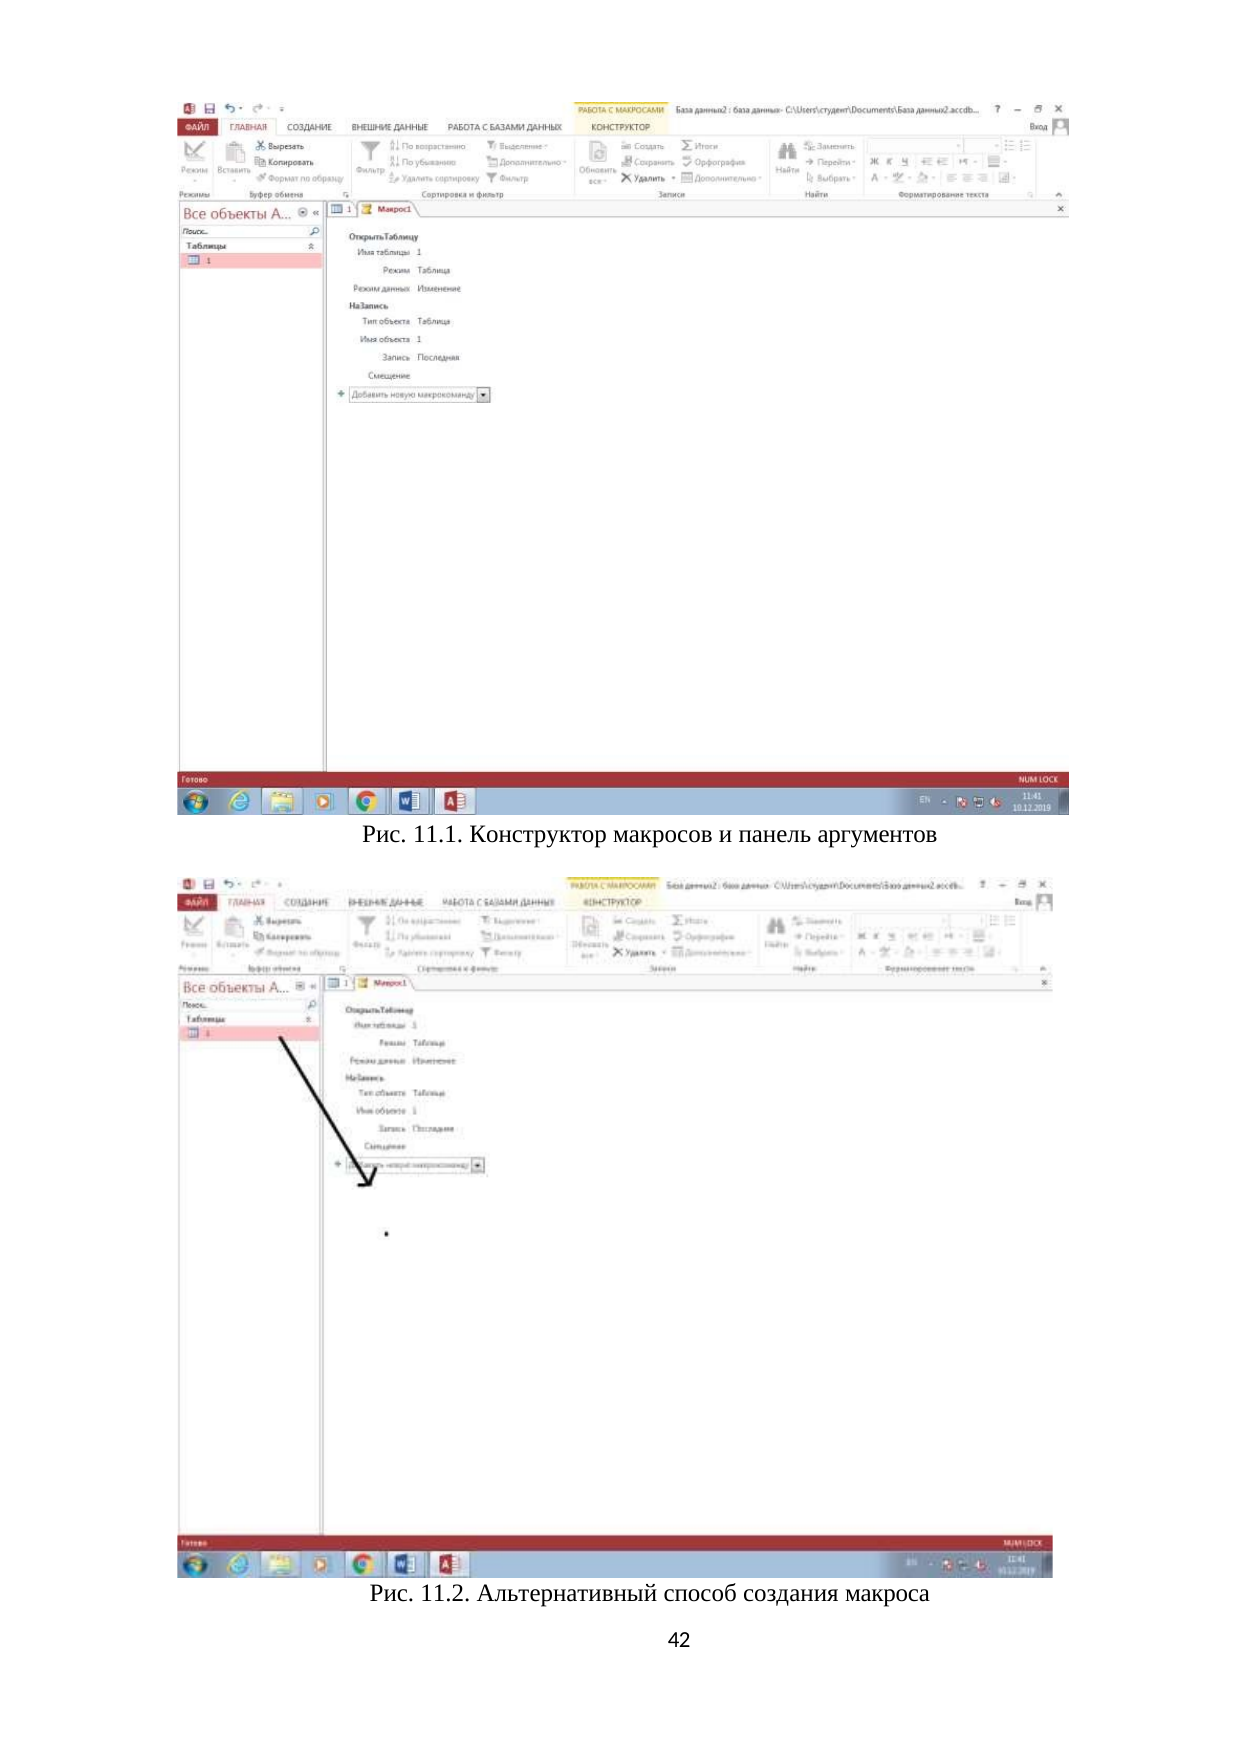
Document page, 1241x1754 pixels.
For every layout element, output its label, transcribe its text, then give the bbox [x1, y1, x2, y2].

text Рис. 11.2. Альтернативный способ создания макроса [103, 875, 1196, 1607]
text Рис. 11.1. Конструктор макросов и панель аргументов [103, 819, 1196, 848]
picture [177, 102, 1069, 815]
